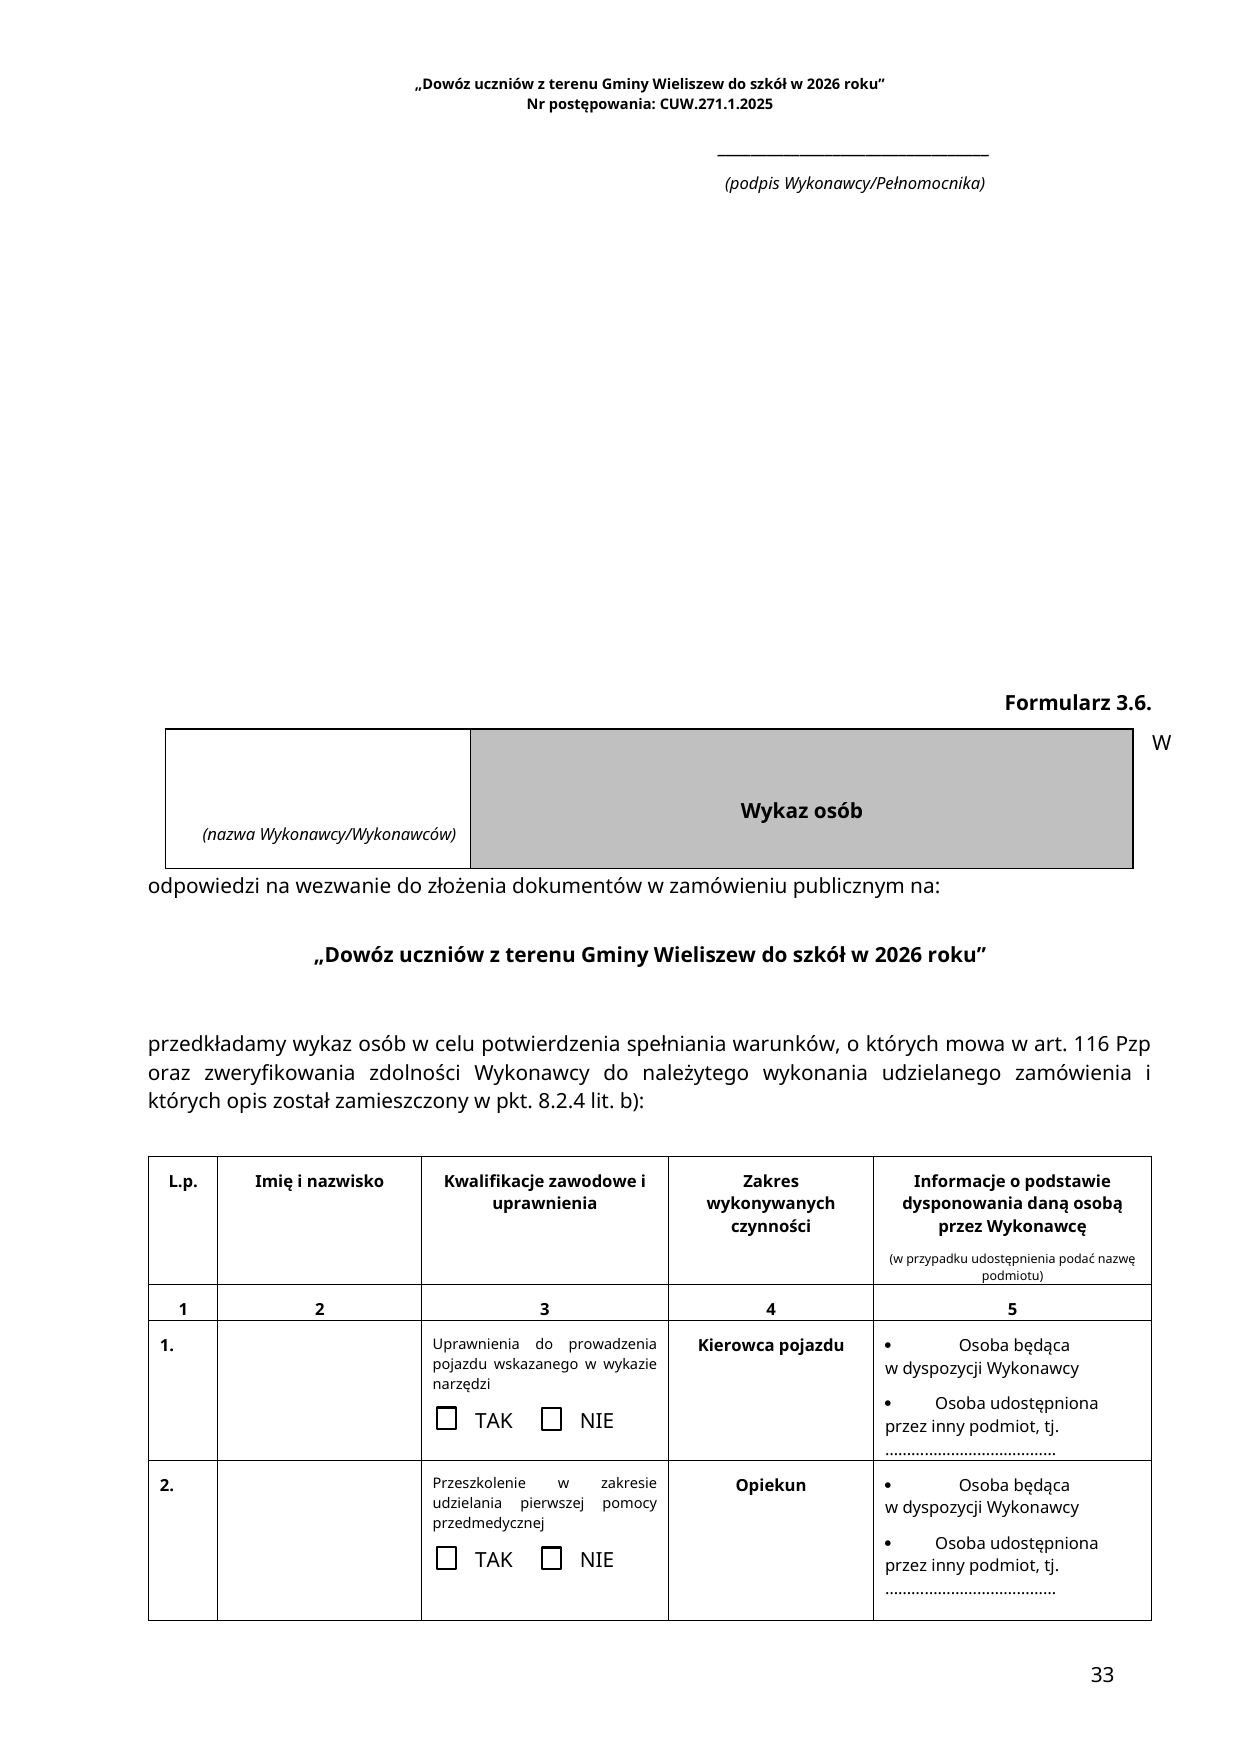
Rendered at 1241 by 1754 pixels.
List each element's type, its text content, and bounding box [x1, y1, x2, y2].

table_cell Osoba będąca w dyspozycji Wykonawcy Osoba udostępniona przez inny podmiot, tj. ………………………………… [874, 1321, 1151, 1460]
table_header Zakres wykonywanych czynności [669, 1157, 873, 1284]
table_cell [422, 1461, 668, 1620]
table_cell Uprawnienia do prowadzenia pojazdu wskazanego w wykazie narzędzi TAK NIE [422, 1321, 668, 1460]
text „Dowóz uczniów z terenu Gminy Wieliszew do szkół w 2026 roku” [148, 940, 1152, 968]
text przedkładamy wykaz osób w celu potwierdzenia spełniania warunków, o których mowa w art. 116 Pzp oraz zweryfikowania zdolności Wykonawcy do należytego wykonania udzielanego zamówienia i których opis został zamieszczony w pkt. 8.2.4 lit. b): [148, 1029, 1152, 1115]
table_header Imię i nazwisko [218, 1157, 421, 1284]
text _________________________________ [148, 131, 1152, 159]
table_cell 3 [422, 1285, 668, 1320]
table_cell [218, 1321, 421, 1460]
table_header L.p. [149, 1157, 217, 1284]
table_header Kwalifikacje zawodowe i uprawnienia [422, 1157, 668, 1284]
table_cell 2 [218, 1285, 421, 1320]
table_cell 1. [149, 1321, 217, 1460]
text Formularz 3.6. [148, 688, 1152, 716]
text W odpowiedzi na wezwanie do złożenia dokumentów w zamówieniu publicznym na: [148, 728, 1187, 899]
table_cell Opiekun [669, 1461, 873, 1620]
table_cell 5 [874, 1285, 1151, 1320]
table_cell [218, 1461, 421, 1620]
table_cell Kierowca pojazdu [669, 1321, 873, 1460]
text (podpis Wykonawcy/Pełnomocnika) [148, 172, 1152, 195]
table_cell 4 [669, 1285, 873, 1320]
table_cell 1 [149, 1285, 217, 1320]
table_header Informacje o podstawie dysponowania daną osobą przez Wykonawcę (w przypadku udostępnienia podać nazwę podmiotu) [874, 1157, 1151, 1284]
table_cell 2. [149, 1461, 217, 1620]
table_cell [874, 1461, 1151, 1620]
